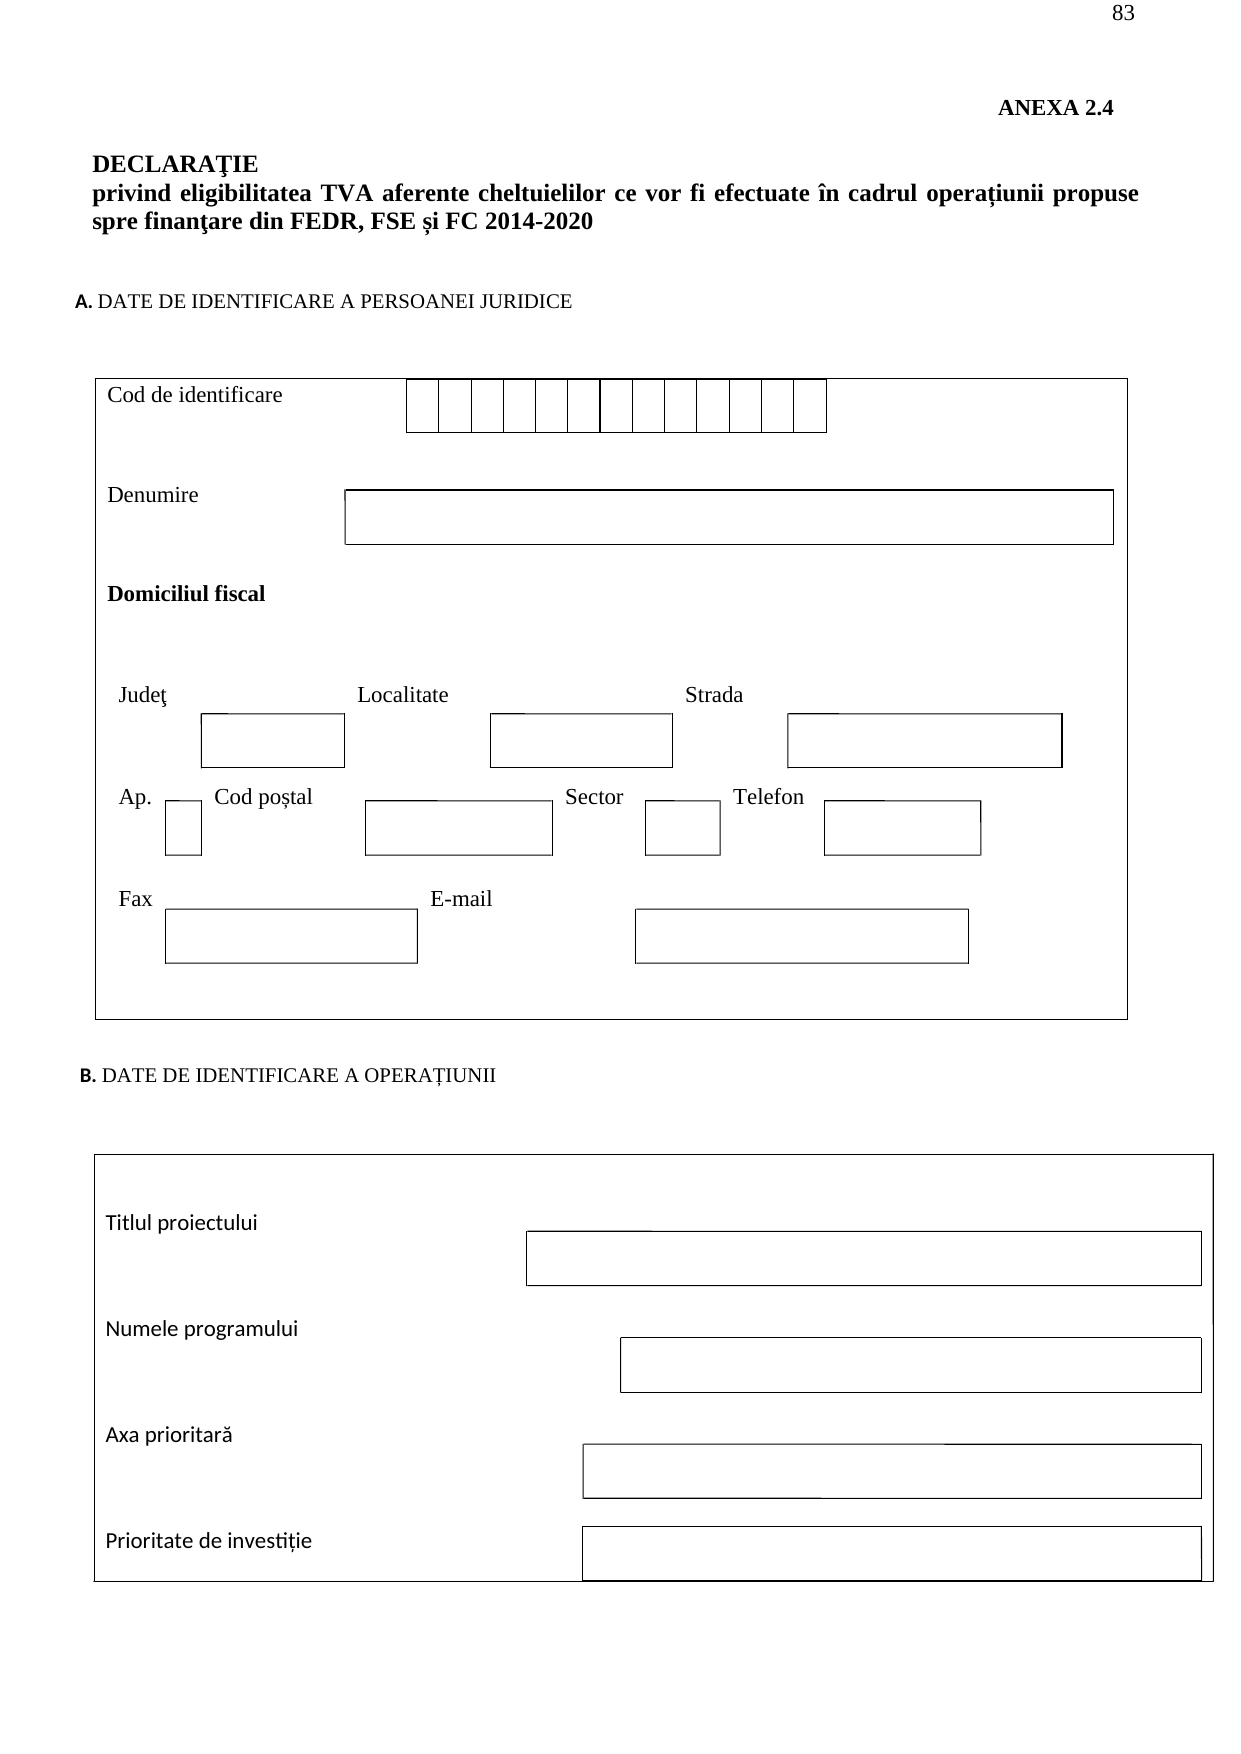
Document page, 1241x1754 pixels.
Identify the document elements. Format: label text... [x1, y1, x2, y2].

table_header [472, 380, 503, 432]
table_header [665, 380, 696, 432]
text ANEXA 2.4 [923, 94, 1140, 120]
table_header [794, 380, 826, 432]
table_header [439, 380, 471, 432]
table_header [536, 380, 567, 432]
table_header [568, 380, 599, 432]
text DECLARAŢIE [92, 149, 1140, 178]
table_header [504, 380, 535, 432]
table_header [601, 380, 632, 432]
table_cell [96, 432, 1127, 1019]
list DATE DE IDENTIFICARE A OPERAȚIUNII [79, 1062, 1140, 1087]
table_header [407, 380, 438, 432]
text privind eligibilitatea TVA aferente cheltuielilor ce vor fi efectuate în cadrul operațiunii propuse spre finanţare din FEDR, FSE și FC 2014-2020 [92, 178, 1140, 235]
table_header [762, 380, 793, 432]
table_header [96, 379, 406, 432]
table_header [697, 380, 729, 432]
list DATE DE IDENTIFICARE A PERSOANEI JURIDICE [75, 288, 1140, 314]
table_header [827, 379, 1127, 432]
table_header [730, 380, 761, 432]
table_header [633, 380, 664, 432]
